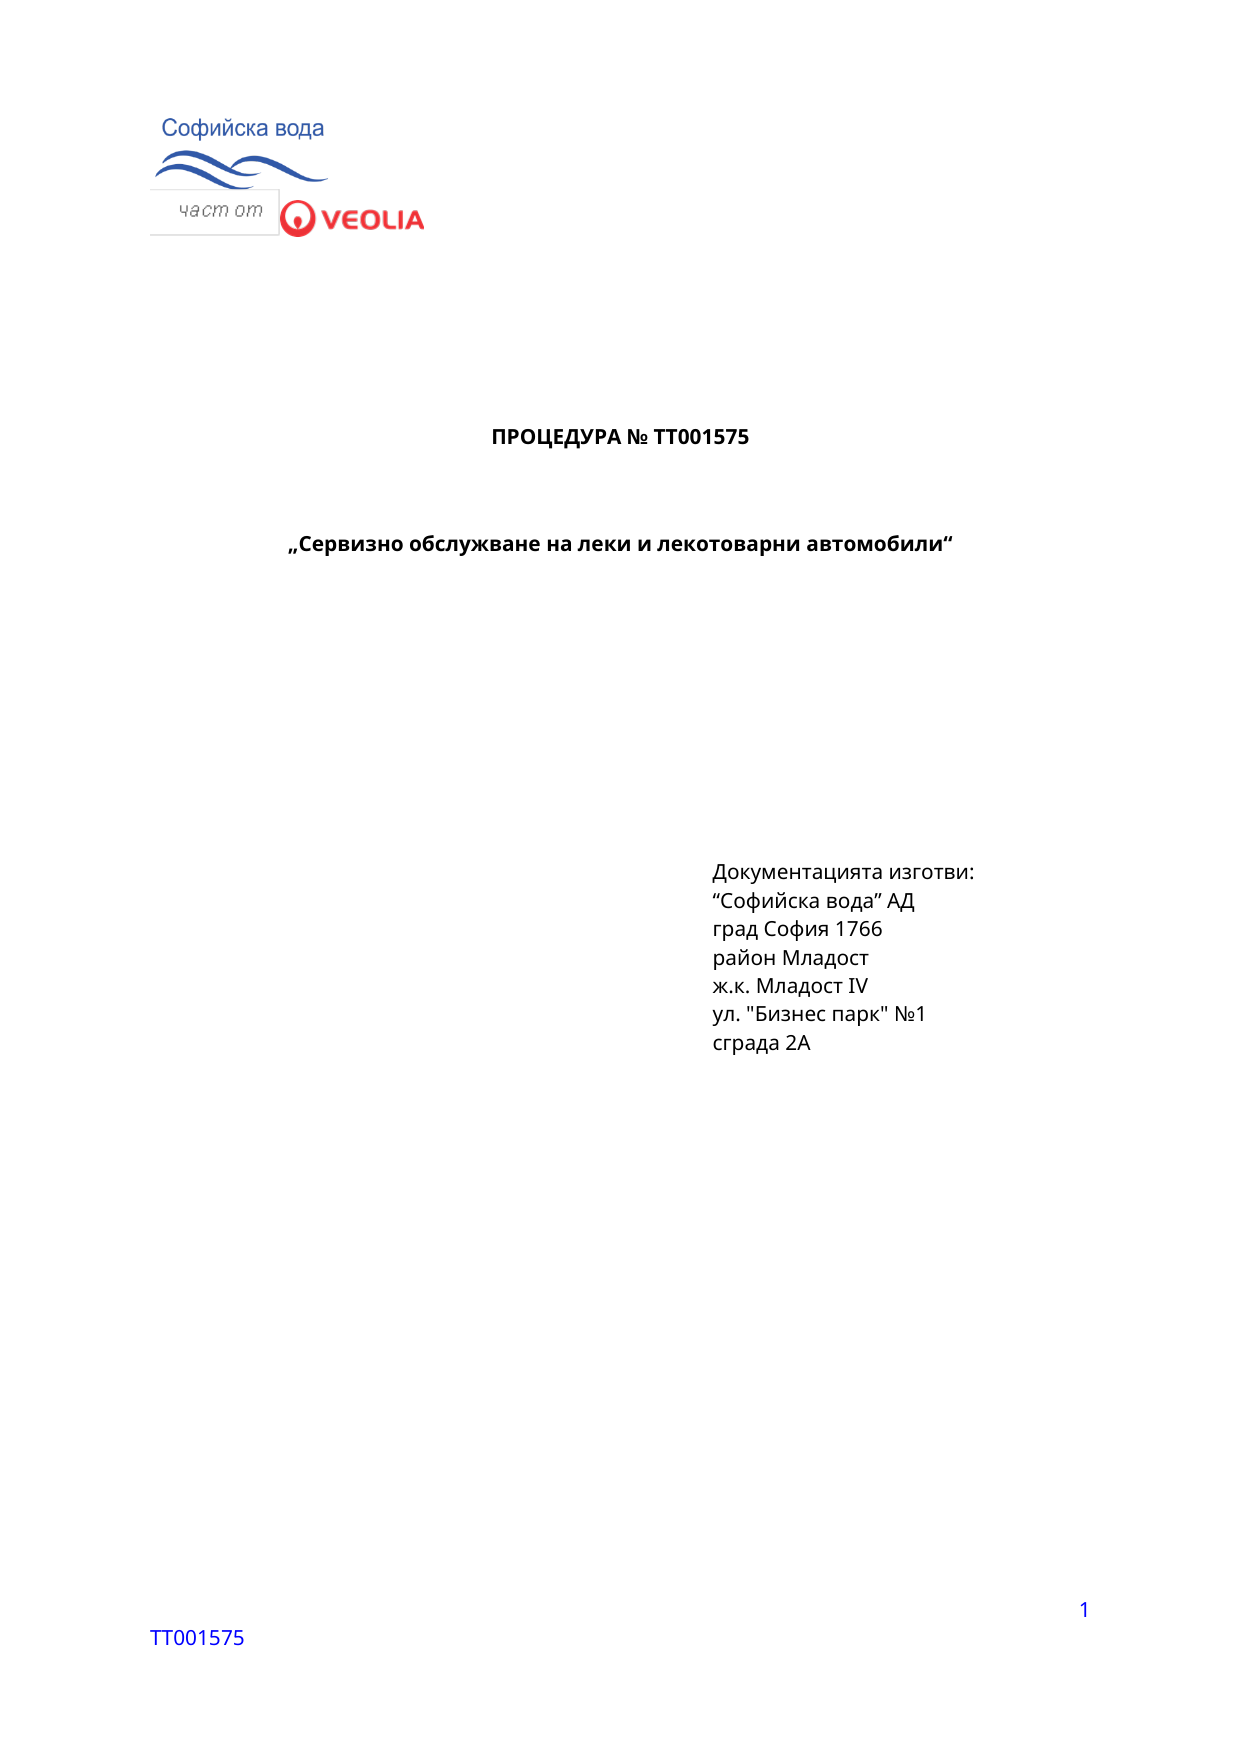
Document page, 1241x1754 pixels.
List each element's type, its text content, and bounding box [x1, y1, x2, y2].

picture [150, 118, 424, 237]
text град София 1766 [656, 914, 1090, 943]
text Документацията изготви: [712, 857, 1090, 886]
text “Софийска вода” АД [656, 886, 1090, 914]
text ж.к. Младост ІV [656, 971, 1090, 999]
text сграда 2А [656, 1028, 1090, 1056]
text ПРОЦЕДУРА № TT001575 [150, 422, 1090, 450]
text район Младост [656, 943, 1090, 971]
text „Сервизно обслужване на леки и лекотоварни автомобили“ [150, 529, 1090, 557]
text ул. "Бизнес парк" №1 [656, 999, 1090, 1028]
